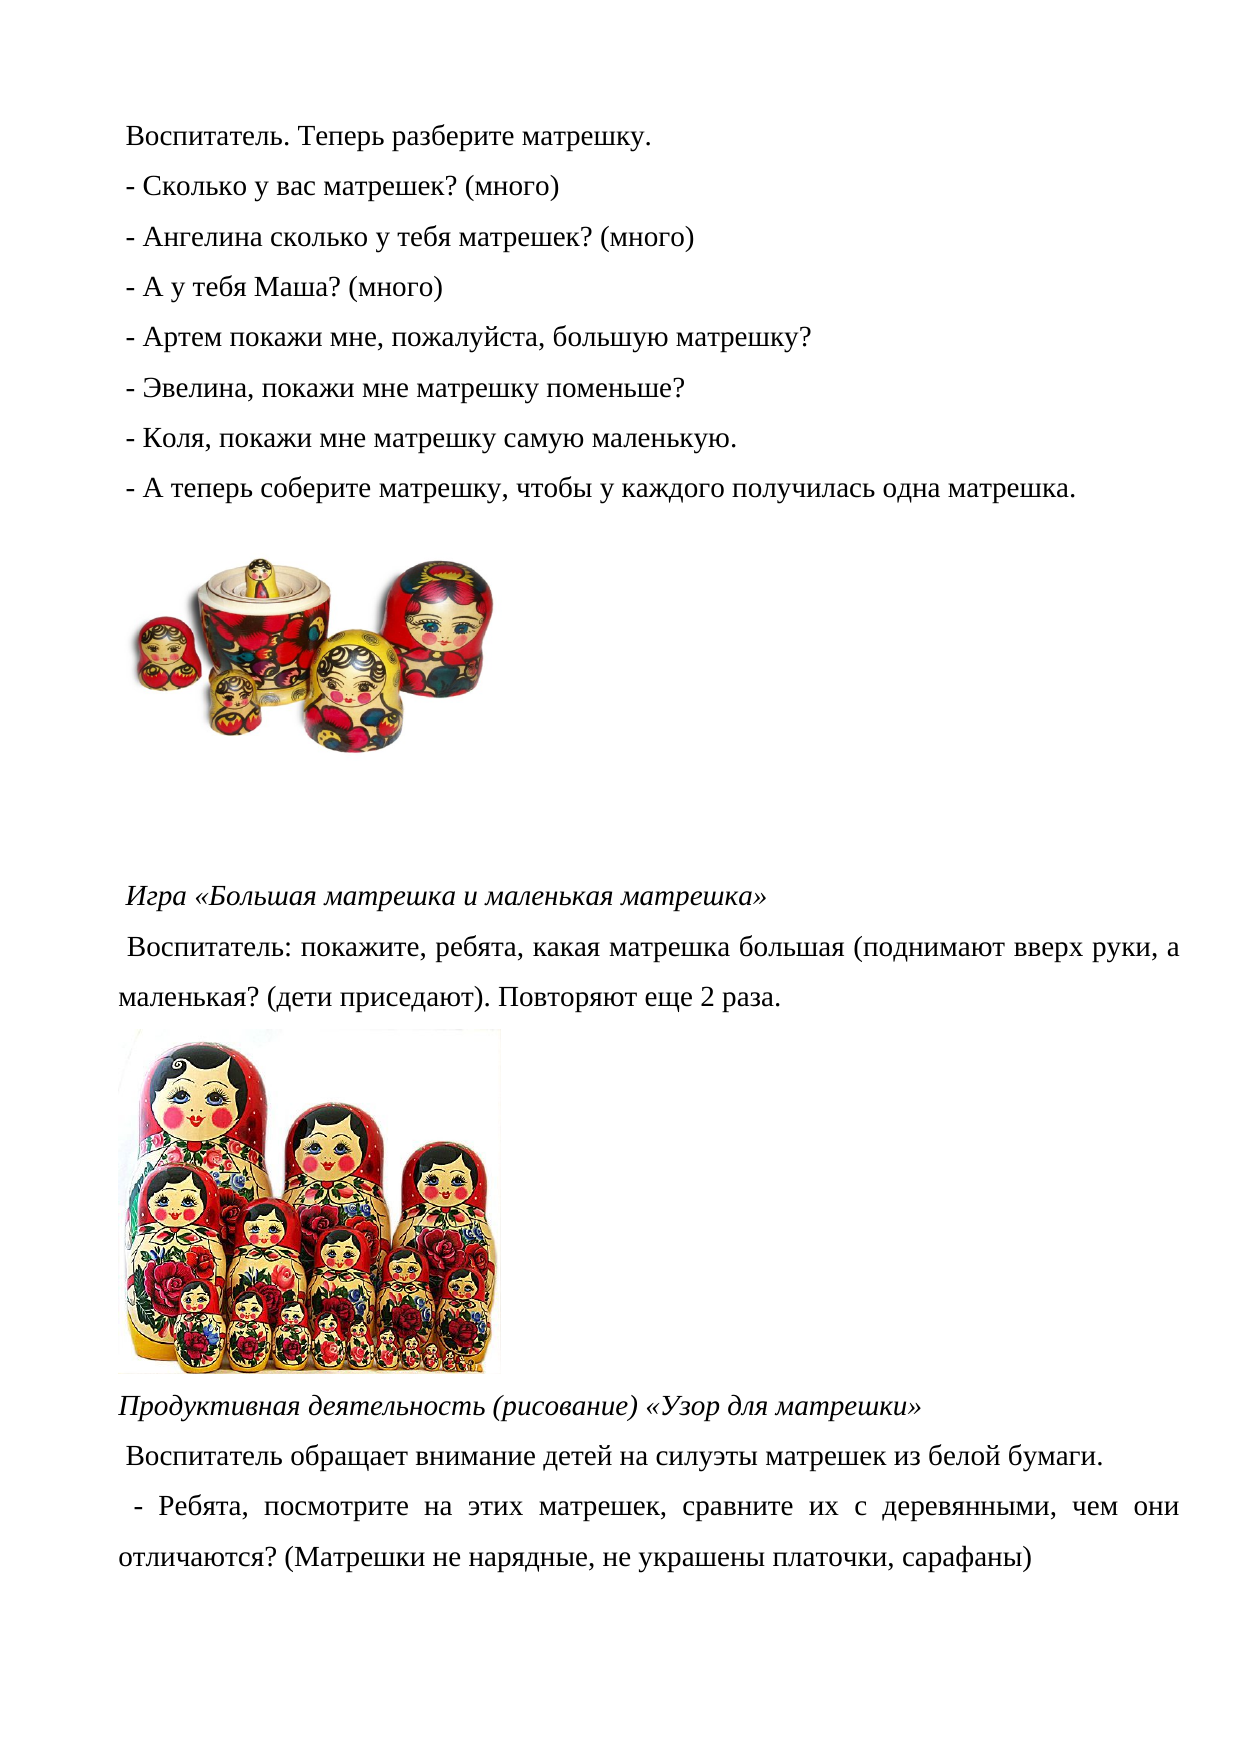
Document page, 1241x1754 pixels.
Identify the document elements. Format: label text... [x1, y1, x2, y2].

picture [124, 520, 511, 785]
text Продуктивная деятельность (рисование) «Узор для матрешки» [118, 1388, 1181, 1421]
picture [118, 1029, 501, 1374]
text Игра «Большая матрешка и маленькая матрешка» [118, 878, 1181, 912]
text Воспитатель: покажите, ребята, какая матрешка большая (поднимают вверх руки, а маленькая? (дети приседают). Повторяют еще 2 раза. [118, 929, 1181, 1013]
text - Эвелина, покажи мне матрешку поменьше? [118, 370, 1181, 403]
text Воспитатель. Теперь разберите матрешку. [118, 118, 1181, 152]
text - А теперь соберите матрешку, чтобы у каждого получилась одна матрешка. [118, 470, 1181, 504]
text - Коля, покажи мне матрешку самую маленькую. [118, 420, 1181, 453]
text Воспитатель обращает внимание детей на силуэты матрешек из белой бумаги. [118, 1438, 1181, 1472]
text - А у тебя Маша? (много) [118, 269, 1181, 303]
text - Артем покажи мне, пожалуйста, большую матрешку? [118, 319, 1181, 353]
text - Сколько у вас матрешек? (много) [118, 168, 1181, 202]
text - Ребята, посмотрите на этих матрешек, сравните их с деревянными, чем они отличаются? (Матрешки не нарядные, не украшены платочки, сарафаны) [118, 1488, 1181, 1572]
text - Ангелина сколько у тебя матрешек? (много) [118, 219, 1181, 252]
